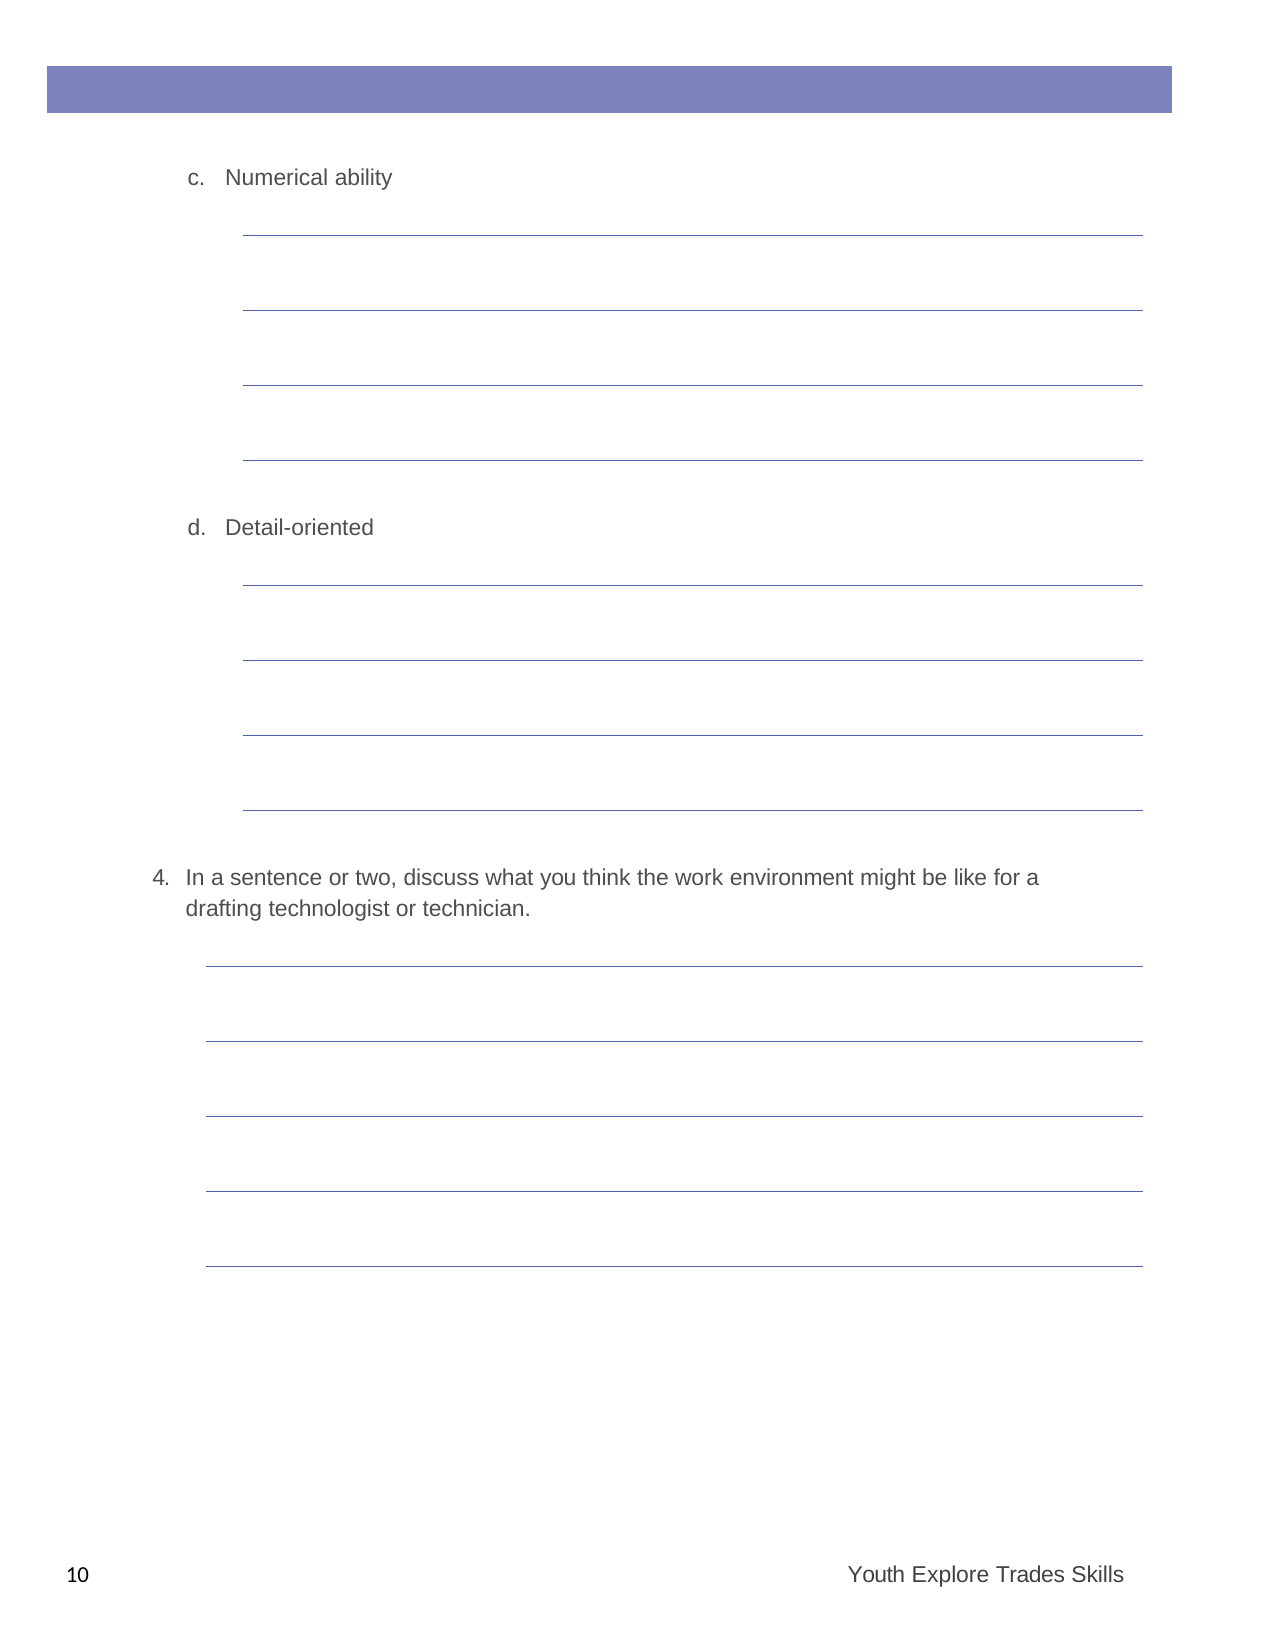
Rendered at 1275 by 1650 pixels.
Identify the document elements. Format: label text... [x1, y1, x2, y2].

list In a sentence or two, discuss what you think the work environment might be like for a drafting technologist or technician. [152, 864, 1043, 921]
list Numerical ability [187, 164, 1183, 190]
list Detail-oriented [187, 514, 1183, 540]
